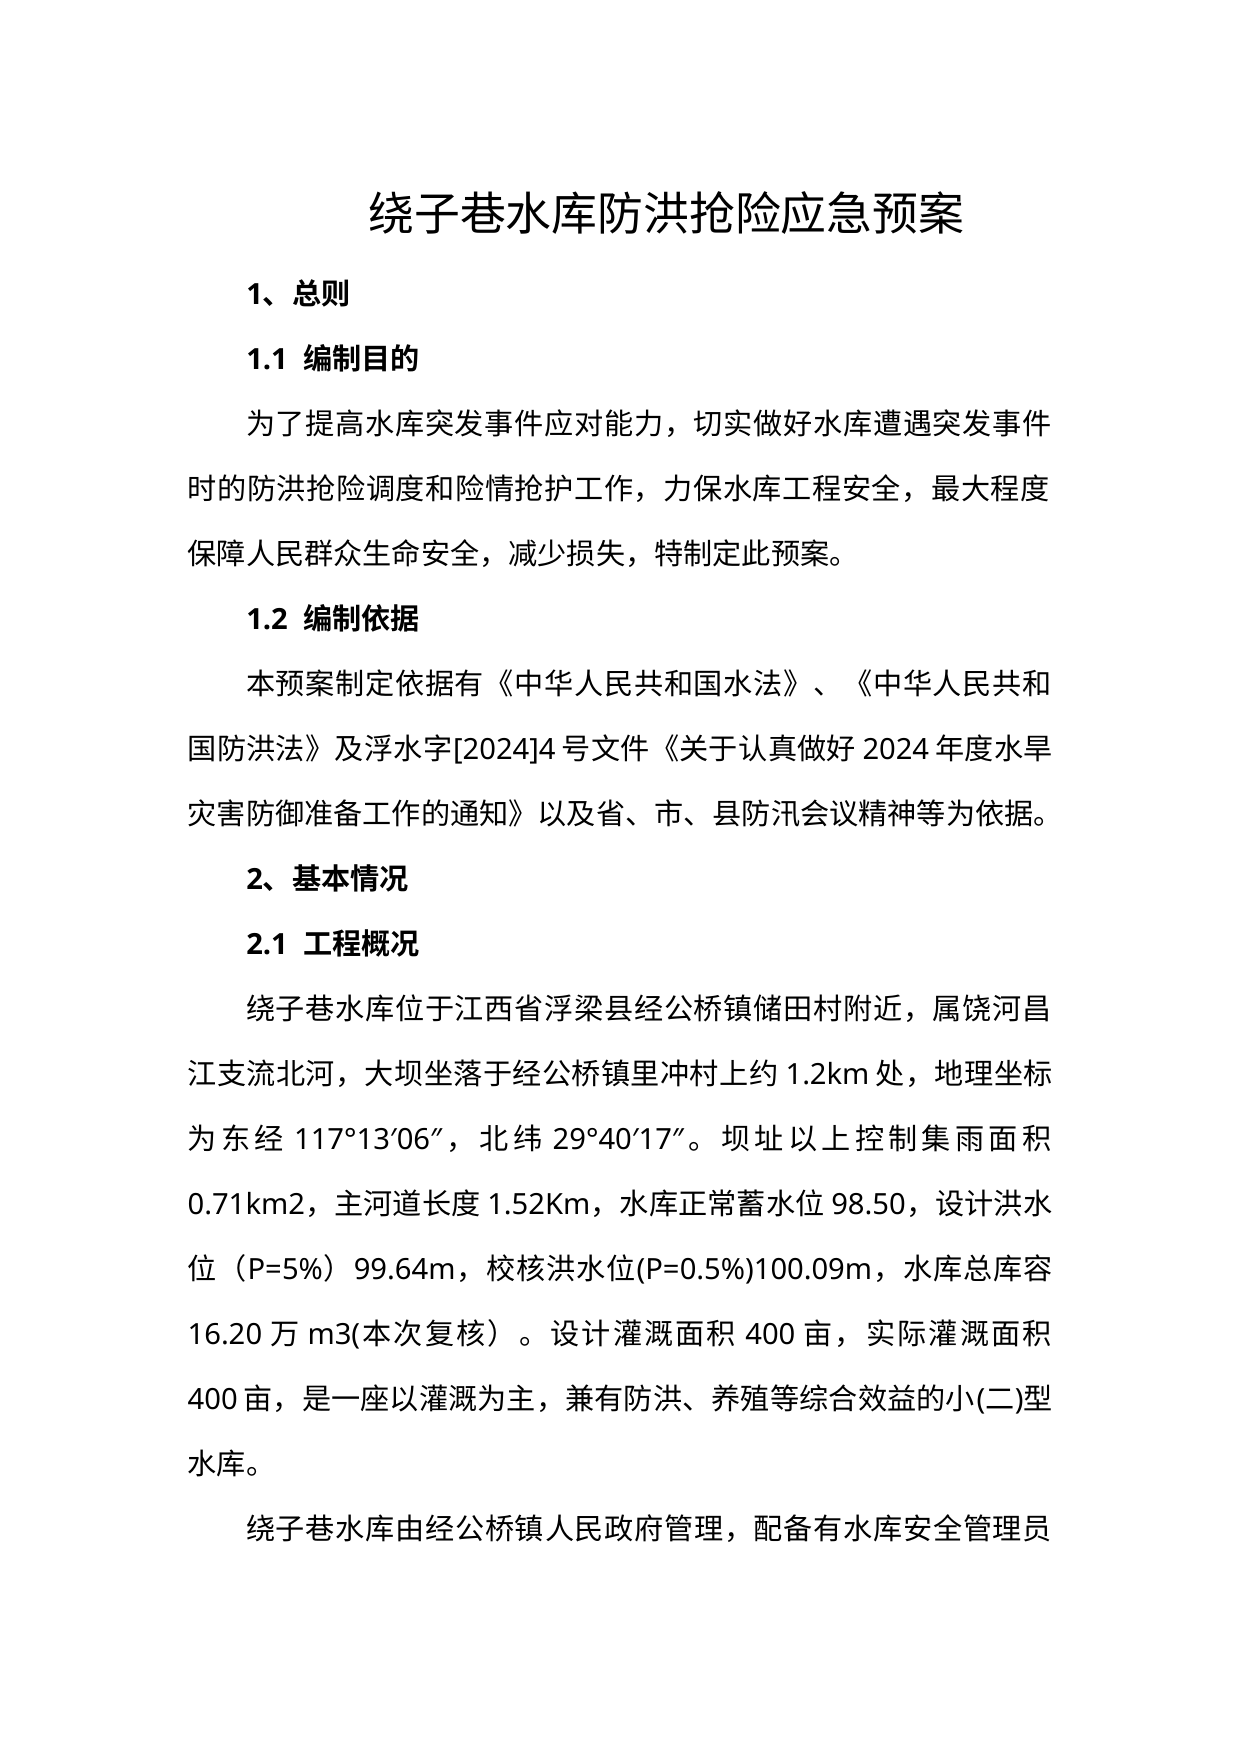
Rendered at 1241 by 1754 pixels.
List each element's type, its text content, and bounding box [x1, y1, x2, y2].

text 绕子巷水库位于江西省浮梁县经公桥镇储田村附近，属饶河昌江支流北河，大坝坐落于经公桥镇里冲村上约1.2km处，地理坐标为东经117°13′06″，北纬29°40′17″。坝址以上控制集雨面积0.71km2，主河道长度1.52Km，水库正常蓄水位98.50，设计洪水位（P=5%）99.64m，校核洪水位(P=0.5%)100.09m，水库总库容16.20万m3(本次复核）。设计灌溉面积400亩，实际灌溉面积400亩，是一座以灌溉为主，兼有防洪、养殖等综合效益的小(二)型水库。 [187, 974, 1053, 1494]
text 1、总则 [187, 259, 1053, 324]
text 本预案制定依据有《中华人民共和国水法》、《中华人民共和国防洪法》及浮水字[2024]4号文件《关于认真做好2024年度水旱灾害防御准备工作的通知》以及省、市、县防汛会议精神等为依据。 [187, 649, 1053, 844]
text 2、基本情况 [187, 844, 1053, 909]
text 2.1 工程概况 [187, 909, 1053, 974]
text 绕子巷水库防洪抢险应急预案 [187, 162, 1053, 259]
text 1.2 编制依据 [187, 584, 1053, 649]
text 为了提高水库突发事件应对能力，切实做好水库遭遇突发事件时的防洪抢险调度和险情抢护工作，力保水库工程安全，最大程度保障人民群众生命安全，减少损失，特制定此预案。 [187, 389, 1053, 584]
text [187, 1494, 1053, 1559]
text 1.1 编制目的 [187, 324, 1053, 389]
